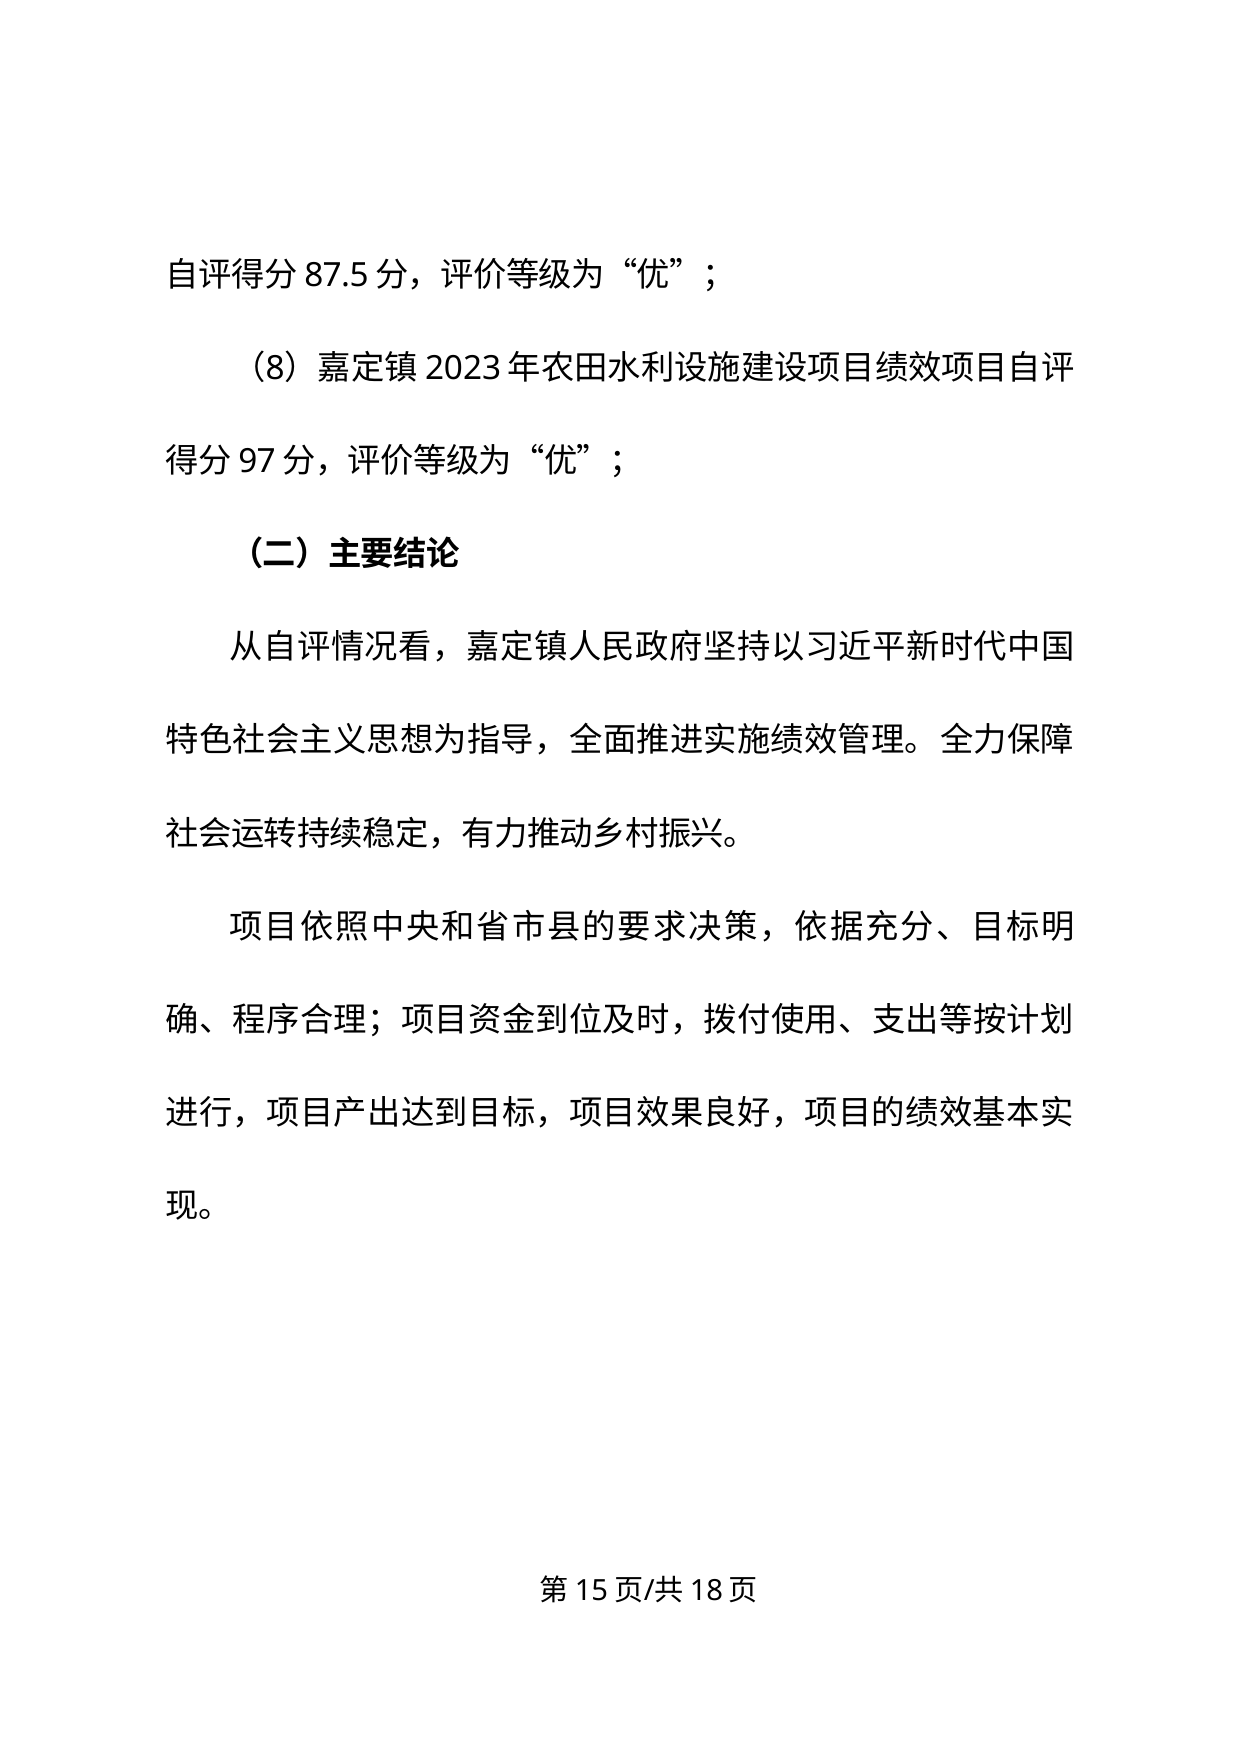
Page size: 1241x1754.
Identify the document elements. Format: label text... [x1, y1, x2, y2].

text （二）主要结论 [165, 504, 1075, 598]
text 项目依照中央和省市县的要求决策，依据充分、目标明确、程序合理；项目资金到位及时，拨付使用、支出等按计划进行，项目产出达到目标，项目效果良好，项目的绩效基本实现。 [165, 877, 1075, 1249]
text （8）嘉定镇2023年农田水利设施建设项目绩效项目自评得分97分，评价等级为“优”； [165, 318, 1075, 504]
text 从自评情况看，嘉定镇人民政府坚持以习近平新时代中国特色社会主义思想为指导，全面推进实施绩效管理。全力保障社会运转持续稳定，有力推动乡村振兴。 [165, 598, 1075, 877]
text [165, 225, 1075, 318]
